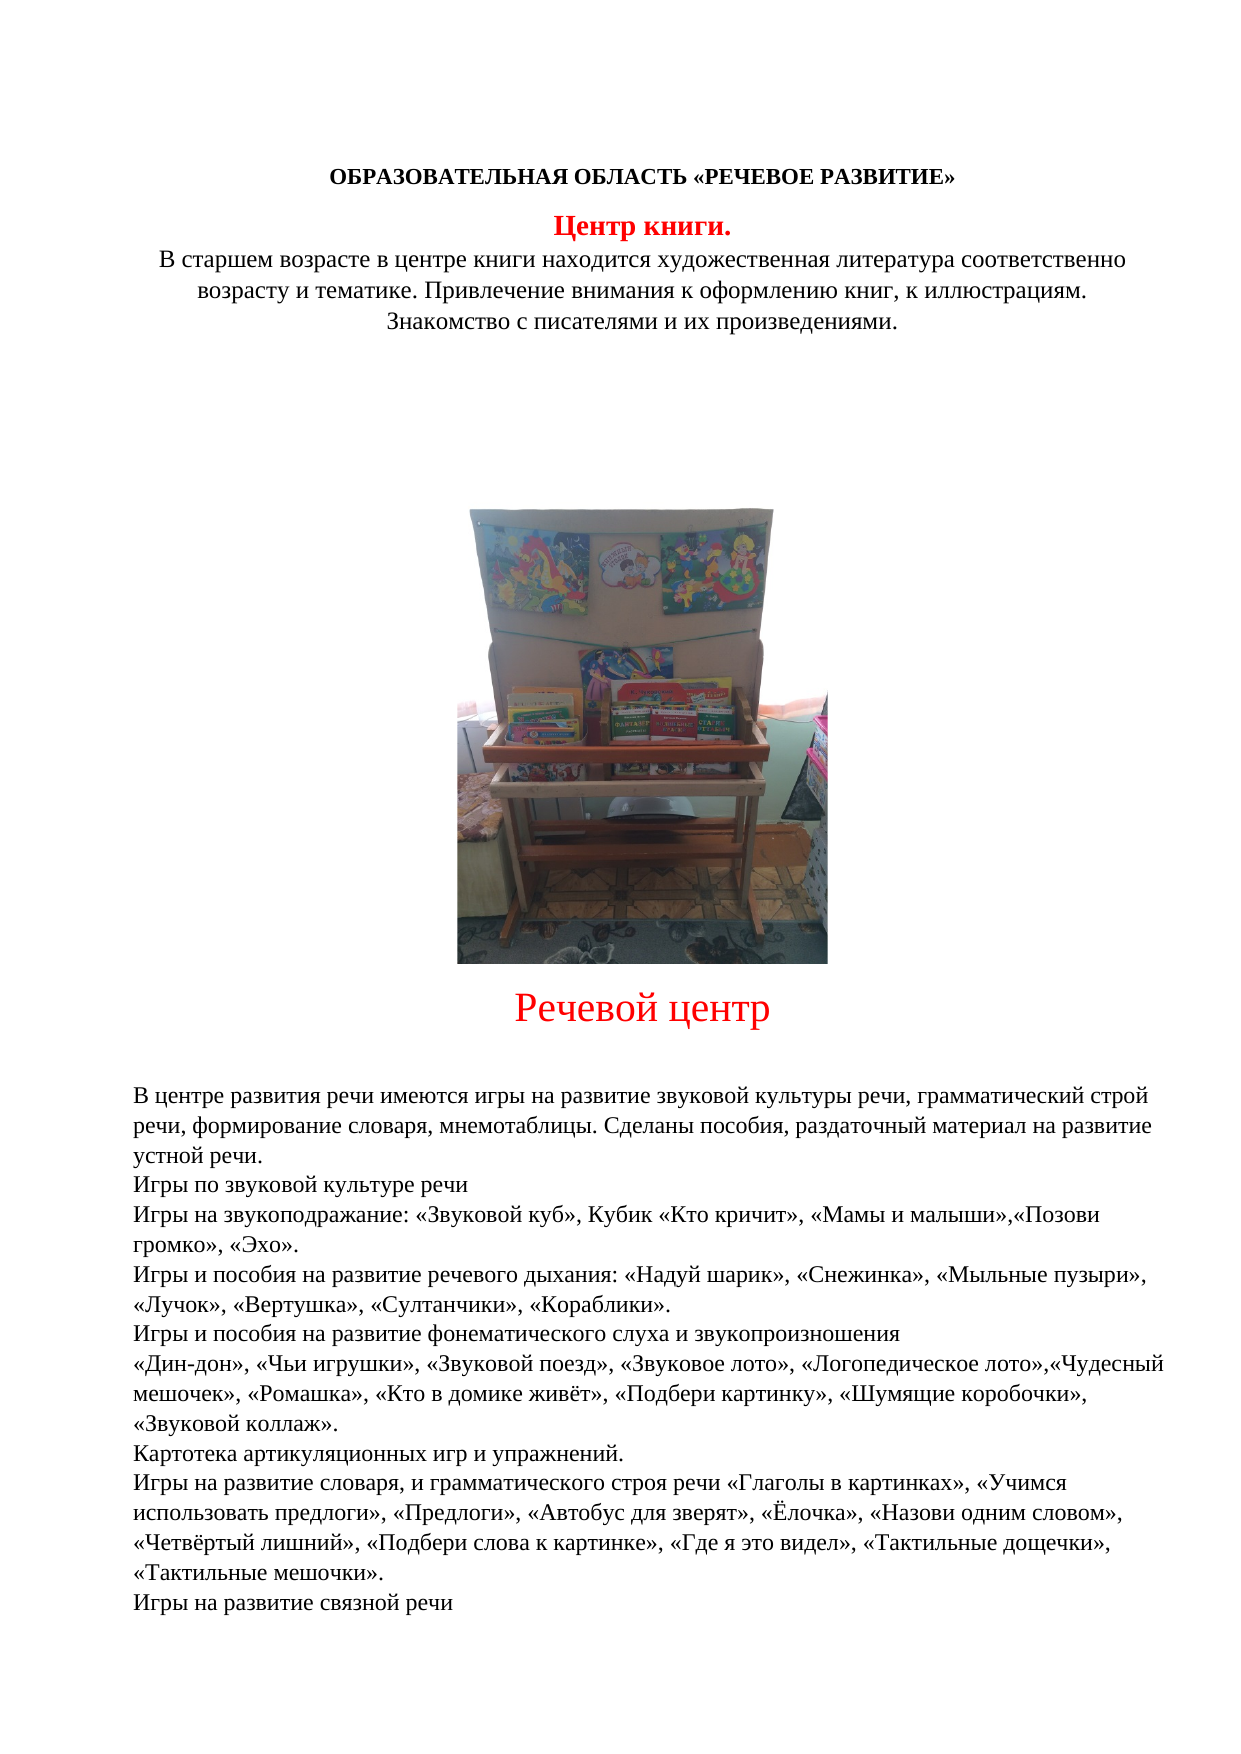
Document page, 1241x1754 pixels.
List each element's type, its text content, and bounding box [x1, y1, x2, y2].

text ОБРАЗОВАТЕЛЬНАЯ ОБЛАСТЬ «РЕЧЕВОЕ РАЗВИТИЕ» [133, 163, 1152, 189]
text Центр книги. В старшем возрасте в центре книги находится художественная литература соответственно возрасту и тематике. Привлечение внимания к оформлению книг, к иллюстрациям. Знакомство с писателями и их произведениями. [133, 208, 1152, 335]
text Речевой центр [133, 983, 1152, 1031]
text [133, 1051, 1167, 1615]
picture [457, 470, 828, 964]
